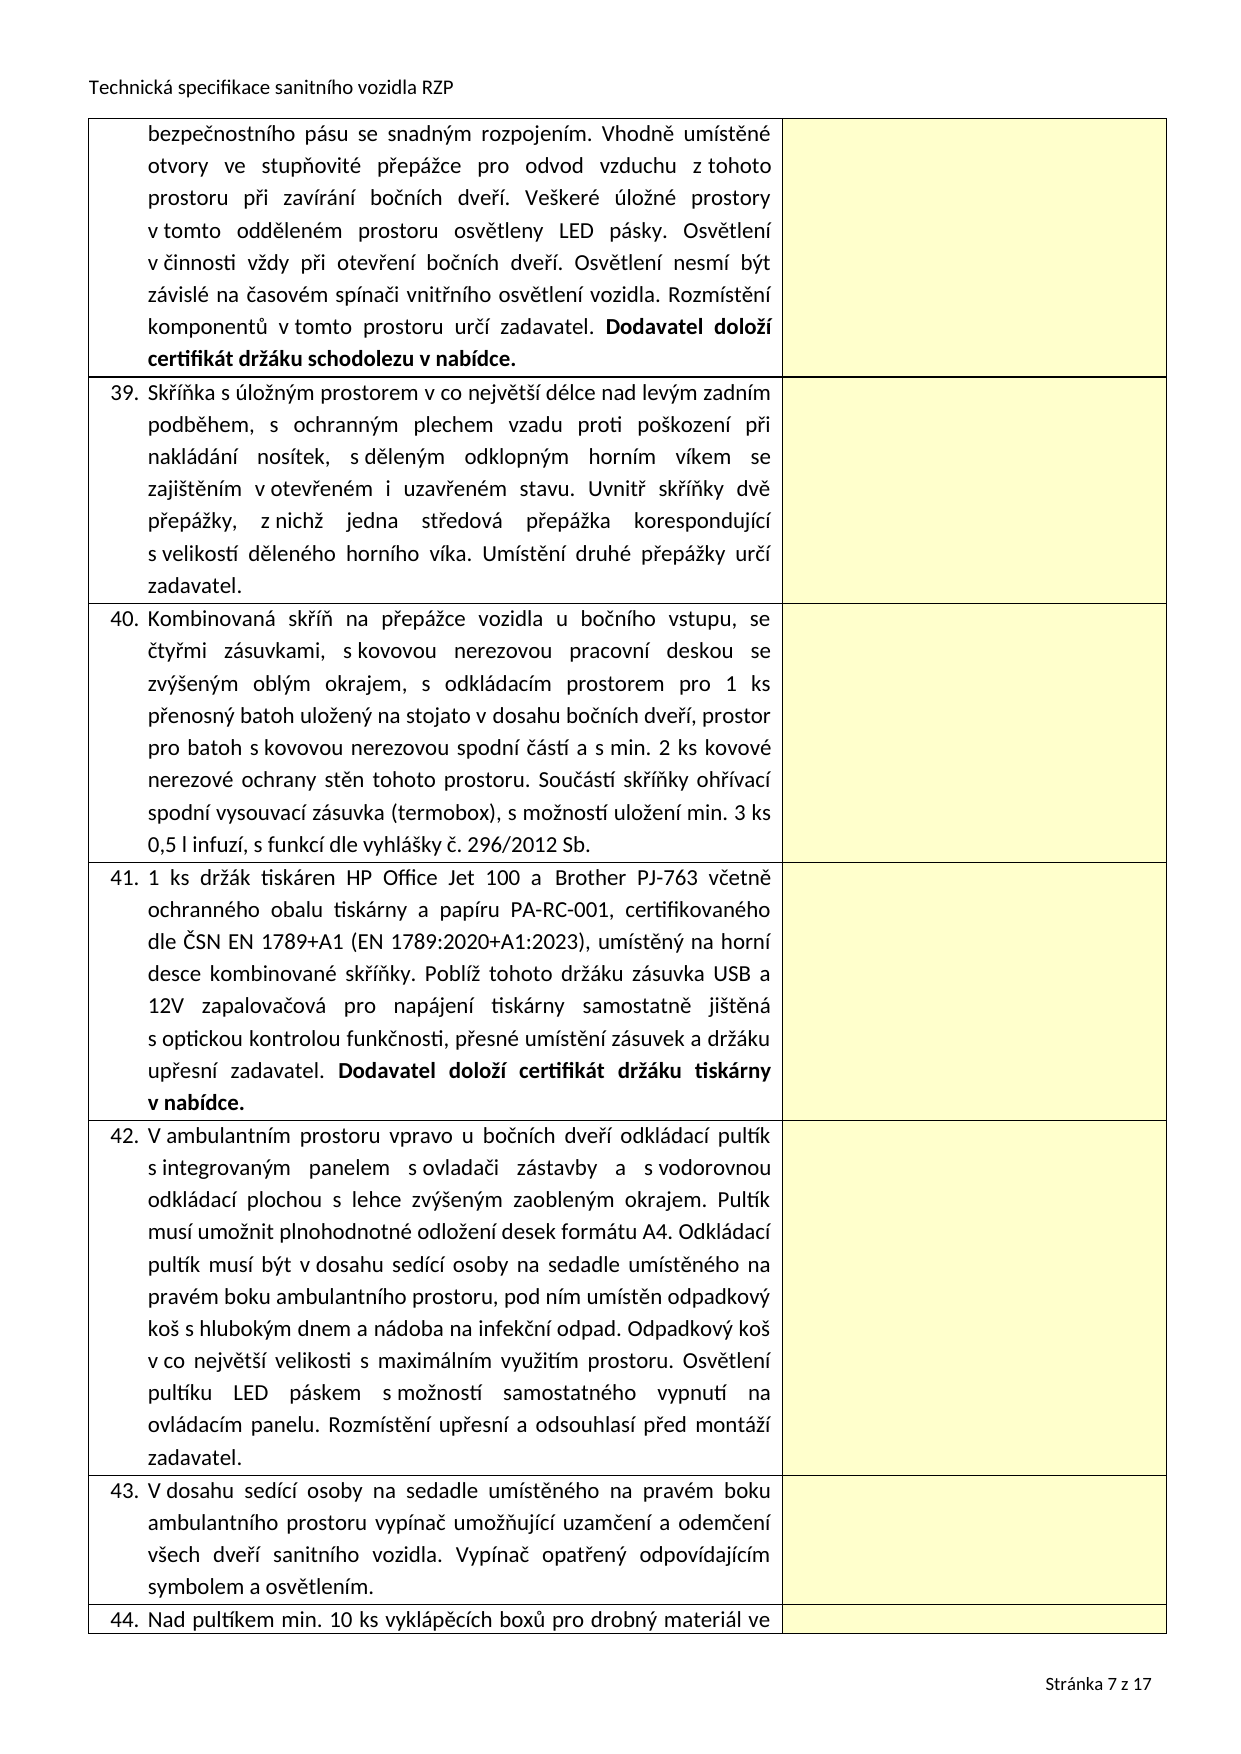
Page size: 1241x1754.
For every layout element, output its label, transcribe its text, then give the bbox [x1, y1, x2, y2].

table_cell [783, 604, 1166, 862]
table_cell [89, 119, 782, 376]
table_cell Skříňka s úložným prostorem v co největší délce nad levým zadním podběhem, s ochranným plechem vzadu proti poškození při nakládání nosítek, s děleným odklopným horním víkem se zajištěním v otevřeném i uzavřeném stavu. Uvnitř skříňky dvě přepážky, z nichž jedna středová přepážka korespondující s velikostí děleného horního víka. Umístění druhé přepážky určí zadavatel. [89, 378, 782, 603]
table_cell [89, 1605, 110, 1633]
table_cell [783, 1121, 1166, 1475]
table_cell [783, 378, 1166, 603]
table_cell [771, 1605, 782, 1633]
table_cell 1 ks držák tiskáren HP Office Jet 100 a Brother PJ-763 včetně ochranného obalu tiskárny a papíru PA-RC-001, certifikovaného dle ČSN EN 1789+A1 (EN 1789:2020+A1:2023), umístěný na horní desce kombinované skříňky. Poblíž tohoto držáku zásuvka USB a 12V zapalovačová pro napájení tiskárny samostatně jištěná s optickou kontrolou funkčnosti, přesné umístění zásuvek a držáku upřesní zadavatel. Dodavatel doloží certifikát držáku tiskárny v nabídce. [89, 863, 782, 1120]
table_cell [783, 1476, 1166, 1604]
table_cell Kombinovaná skříň na přepážce vozidla u bočního vstupu, se čtyřmi zásuvkami, s kovovou nerezovou pracovní deskou se zvýšeným oblým okrajem, s odkládacím prostorem pro 1 ks přenosný batoh uložený na stojato v dosahu bočních dveří, prostor pro batoh s kovovou nerezovou spodní částí a s min. 2 ks kovové nerezové ochrany stěn tohoto prostoru. Součástí skříňky ohřívací spodní vysouvací zásuvka (termobox), s možností uložení min. 3 ks 0,5 l infuzí, s funkcí dle vyhlášky č. 296/2012 Sb. [89, 604, 782, 862]
table_cell [783, 119, 1166, 376]
table_cell V ambulantním prostoru vpravo u bočních dveří odkládací pultík s integrovaným panelem s ovladači zástavby a s vodorovnou odkládací plochou s lehce zvýšeným zaobleným okrajem. Pultík musí umožnit plnohodnotné odložení desek formátu A4. Odkládací pultík musí být v dosahu sedící osoby na sedadle umístěného na pravém boku ambulantního prostoru, pod ním umístěn odpadkový koš s hlubokým dnem a nádoba na infekční odpad. Odpadkový koš v co největší velikosti s maximálním využitím prostoru. Osvětlení pultíku LED páskem s možností samostatného vypnutí na ovládacím panelu. Rozmístění upřesní a odsouhlasí před montáží zadavatel. [89, 1121, 782, 1475]
table_cell [783, 1605, 1166, 1633]
table_cell V dosahu sedící osoby na sedadle umístěného na pravém boku ambulantního prostoru vypínač umožňující uzamčení a odemčení všech dveří sanitního vozidla. Vypínač opatřený odpovídajícím symbolem a osvětlením. [89, 1476, 782, 1604]
table_cell [783, 863, 1166, 1120]
